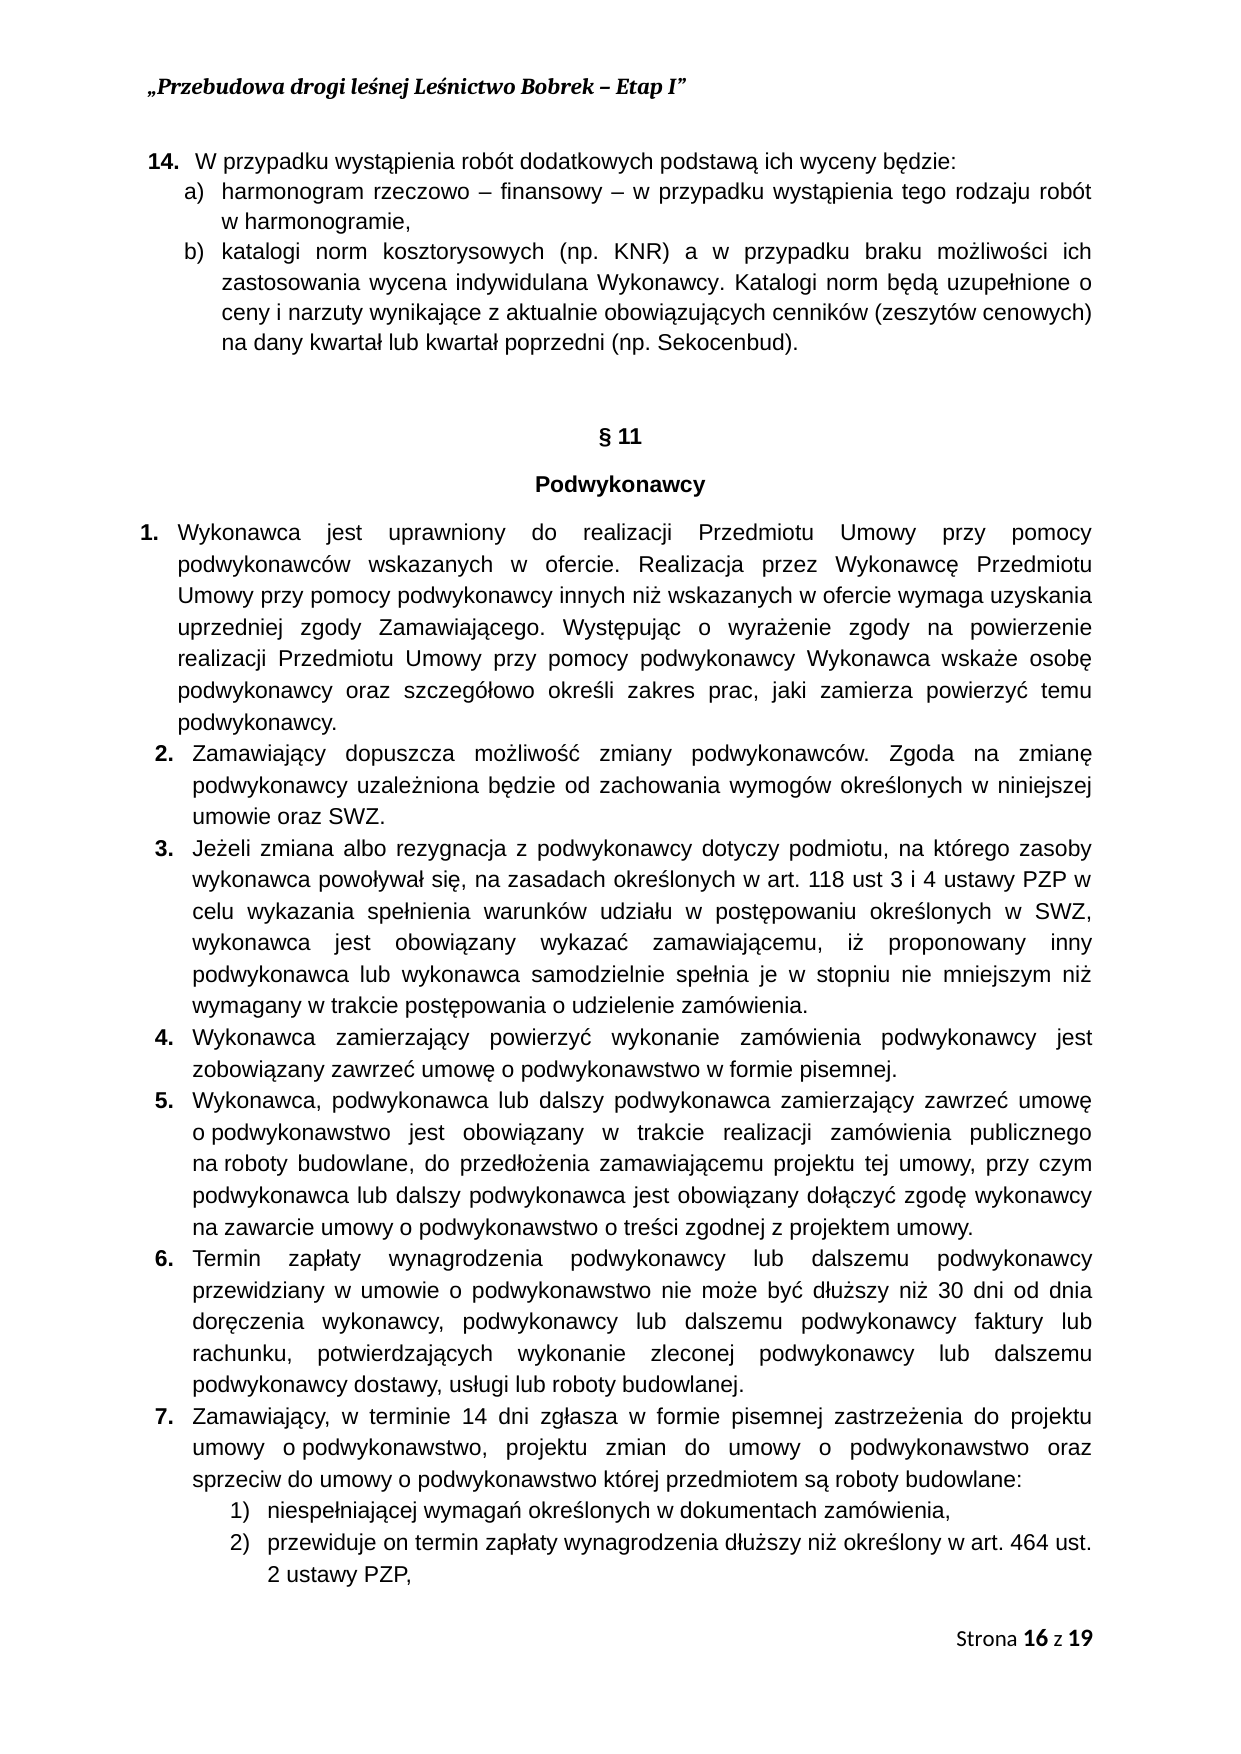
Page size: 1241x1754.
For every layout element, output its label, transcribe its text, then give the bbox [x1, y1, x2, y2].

list Zamawiający dopuszcza możliwość zmiany podwykonawców. Zgoda na zmianę podwykonawcy uzależniona będzie od zachowania wymogów określonych w niniejszej umowie oraz SWZ. [154, 740, 1093, 829]
list Wykonawca jest uprawniony do realizacji Przedmiotu Umowy przy pomocy podwykonawców wskazanych w ofercie. Realizacja przez Wykonawcę Przedmiotu Umowy przy pomocy podwykonawcy innych niż wskazanych w ofercie wymaga uzyskania uprzedniej zgody Zamawiającego. Występując o wyrażenie zgody na powierzenie realizacji Przedmiotu Umowy przy pomocy podwykonawcy Wykonawca wskaże osobę podwykonawcy oraz szczegółowo określi zakres prac, jaki zamierza powierzyć temu podwykonawcy. [140, 519, 1093, 735]
list katalogi norm kosztorysowych (np. KNR) a w przypadku braku możliwości ich zastosowania wycena indywidulana Wykonawcy. Katalogi norm będą uzupełnione o ceny i narzuty wynikające z aktualnie obowiązujących cenników (zeszytów cenowych) na dany kwartał lub kwartał poprzedni (np. Sekocenbud). [184, 238, 1093, 355]
list przewiduje on termin zapłaty wynagrodzenia dłuższy niż określony w art. 464 ust. 2 ustawy PZP, [229, 1529, 1093, 1587]
list harmonogram rzeczowo – finansowy – w przypadku wystąpienia tego rodzaju robót w harmonogramie, [184, 178, 1093, 234]
list niespełniającej wymagań określonych w dokumentach zamówienia, [229, 1497, 1093, 1524]
list W przypadku wystąpienia robót dodatkowych podstawą ich wyceny będzie: [148, 148, 1093, 174]
list Zamawiający, w terminie 14 dni zgłasza w formie pisemnej zastrzeżenia do projektu umowy o podwykonawstwo, projektu zmian do umowy o podwykonawstwo oraz sprzeciw do umowy o podwykonawstwo której przedmiotem są roboty budowlane: [154, 1403, 1093, 1492]
list Wykonawca zamierzający powierzyć wykonanie zamówienia podwykonawcy jest zobowiązany zawrzeć umowę o podwykonawstwo w formie pisemnej. [154, 1024, 1093, 1082]
list Jeżeli zmiana albo rezygnacja z podwykonawcy dotyczy podmiotu, na którego zasoby wykonawca powoływał się, na zasadach określonych w art. 118 ust 3 i 4 ustawy PZP w celu wykazania spełnienia warunków udziału w postępowaniu określonych w SWZ, wykonawca jest obowiązany wykazać zamawiającemu, iż proponowany inny podwykonawca lub wykonawca samodzielnie spełnia je w stopniu nie mniejszym niż wymagany w trakcie postępowania o udzielenie zamówienia. [154, 835, 1093, 1019]
list Wykonawca, podwykonawca lub dalszy podwykonawca zamierzający zawrzeć umowę o podwykonawstwo jest obowiązany w trakcie realizacji zamówienia publicznego na roboty budowlane, do przedłożenia zamawiającemu projektu tej umowy, przy czym podwykonawca lub dalszy podwykonawca jest obowiązany dołączyć zgodę wykonawcy na zawarcie umowy o podwykonawstwo o treści zgodnej z projektem umowy. [154, 1087, 1093, 1240]
text Podwykonawcy [148, 471, 1093, 497]
text § 11 [148, 423, 1093, 449]
list Termin zapłaty wynagrodzenia podwykonawcy lub dalszemu podwykonawcy przewidziany w umowie o podwykonawstwo nie może być dłuższy niż 30 dni od dnia doręczenia wykonawcy, podwykonawcy lub dalszemu podwykonawcy faktury lub rachunku, potwierdzających wykonanie zleconej podwykonawcy lub dalszemu podwykonawcy dostawy, usługi lub roboty budowlanej. [154, 1245, 1093, 1398]
